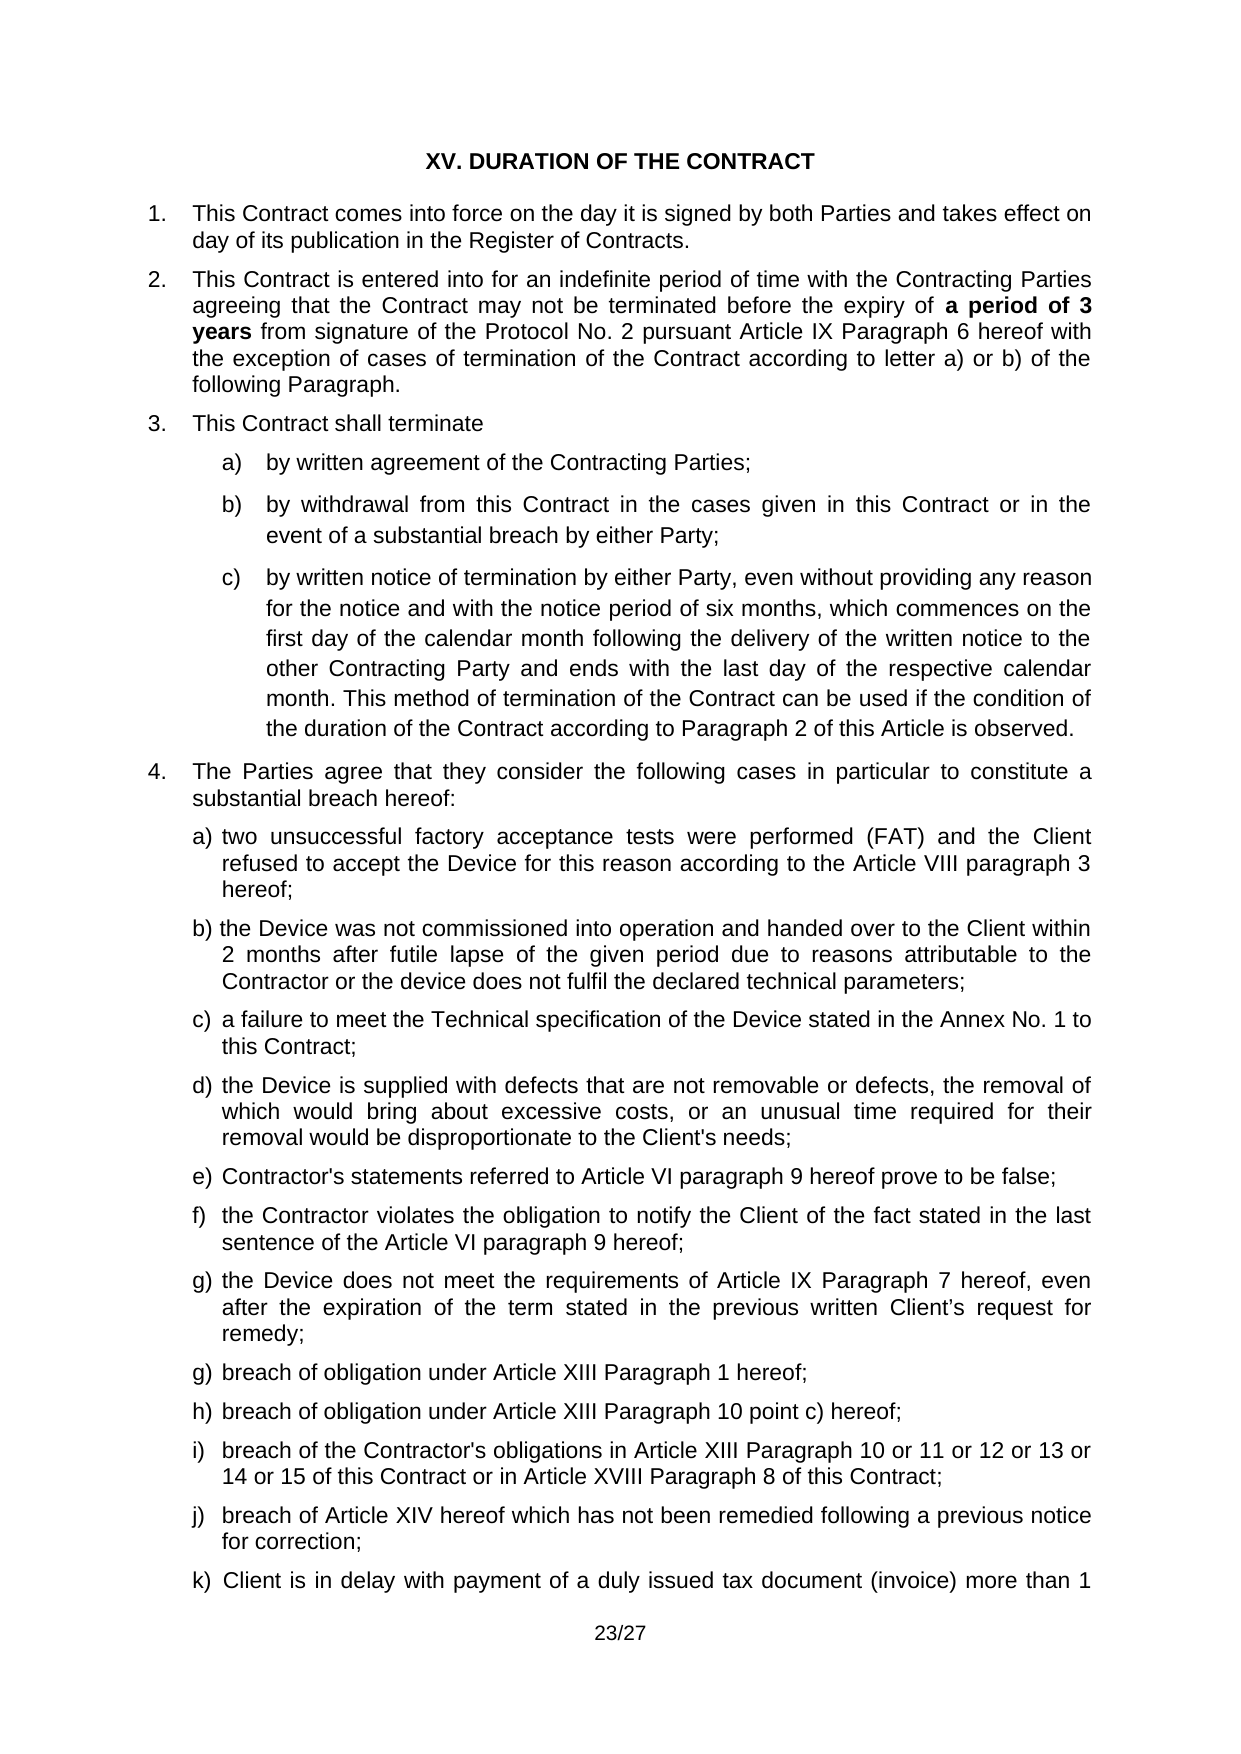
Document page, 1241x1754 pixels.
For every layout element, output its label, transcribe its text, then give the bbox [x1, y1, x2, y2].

list This Contract comes into force on the day it is signed by both Parties and takes effect on day of its publication in the Register of Contracts. [148, 200, 1092, 253]
text XV. duration of THE CONTRACT [148, 148, 1092, 174]
list by written agreement of the Contracting Parties; [222, 449, 1092, 475]
list b) the Device was not commissioned into operation and handed over to the Client within 2 months after futile lapse of the given period due to reasons attributable to the Contractor or the device does not fulfil the declared technical parameters; [192, 915, 1092, 994]
text d) the Device is supplied with defects that are not removable or defects, the removal of which would bring about excessive costs, or an unusual time required for their removal would be disproportionate to the Client's needs; [192, 1072, 1092, 1151]
text i) breach of the Contractor's obligations in Article XIII Paragraph 10 or 11 or 12 or 13 or 14 or 15 of this Contract or in Article XVIII Paragraph 8 of this Contract; [192, 1437, 1092, 1489]
text h) breach of obligation under Article XIII Paragraph 10 point c) hereof; [192, 1398, 1092, 1424]
text c) a failure to meet the Technical specification of the Device stated in the Annex No. 1 to this Contract; [192, 1006, 1092, 1059]
text f) the Contractor violates the obligation to notify the Client of the fact stated in the last sentence of the Article VI paragraph 9 hereof; [192, 1202, 1092, 1255]
list The Parties agree that they consider the following cases in particular to constitute a substantial breach hereof: [148, 758, 1092, 811]
list This Contract shall terminate [148, 410, 1092, 436]
text e) Contractor's statements referred to Article VI paragraph 9 hereof prove to be false; [192, 1163, 1092, 1189]
text j) breach of Article XIV hereof which has not been remedied following a previous notice for correction; [192, 1502, 1092, 1554]
text g) the Device does not meet the requirements of Article IX Paragraph 7 hereof, even after the expiration of the term stated in the previous written Client’s request for remedy; [192, 1267, 1092, 1346]
list a) two unsuccessful factory acceptance tests were performed (FAT) and the Client refused to accept the Device for this reason according to the Article VIII paragraph 3 hereof; [192, 823, 1092, 902]
text g) breach of obligation under Article XIII Paragraph 1 hereof; [192, 1359, 1092, 1385]
list This Contract is entered into for an indefinite period of time with the Contracting Parties agreeing that the Contract may not be terminated before the expiry of a period of 3 years from signature of the Protocol No. 2 pursuant Article IX Paragraph 6 hereof with the exception of cases of termination of the Contract according to letter a) or b) of the following Paragraph. [148, 266, 1092, 397]
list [192, 1567, 1092, 1593]
list by withdrawal from this Contract in the cases given in this Contract or in the event of a substantial breach by either Party; [222, 491, 1092, 548]
list by written notice of termination by either Party, even without providing any reason for the notice and with the notice period of six months, which commences on the first day of the calendar month following the delivery of the written notice to the other Contracting Party and ends with the last day of the respective calendar month. This method of termination of the Contract can be used if the condition of the duration of the Contract according to Paragraph 2 of this Article is observed. [222, 564, 1092, 742]
